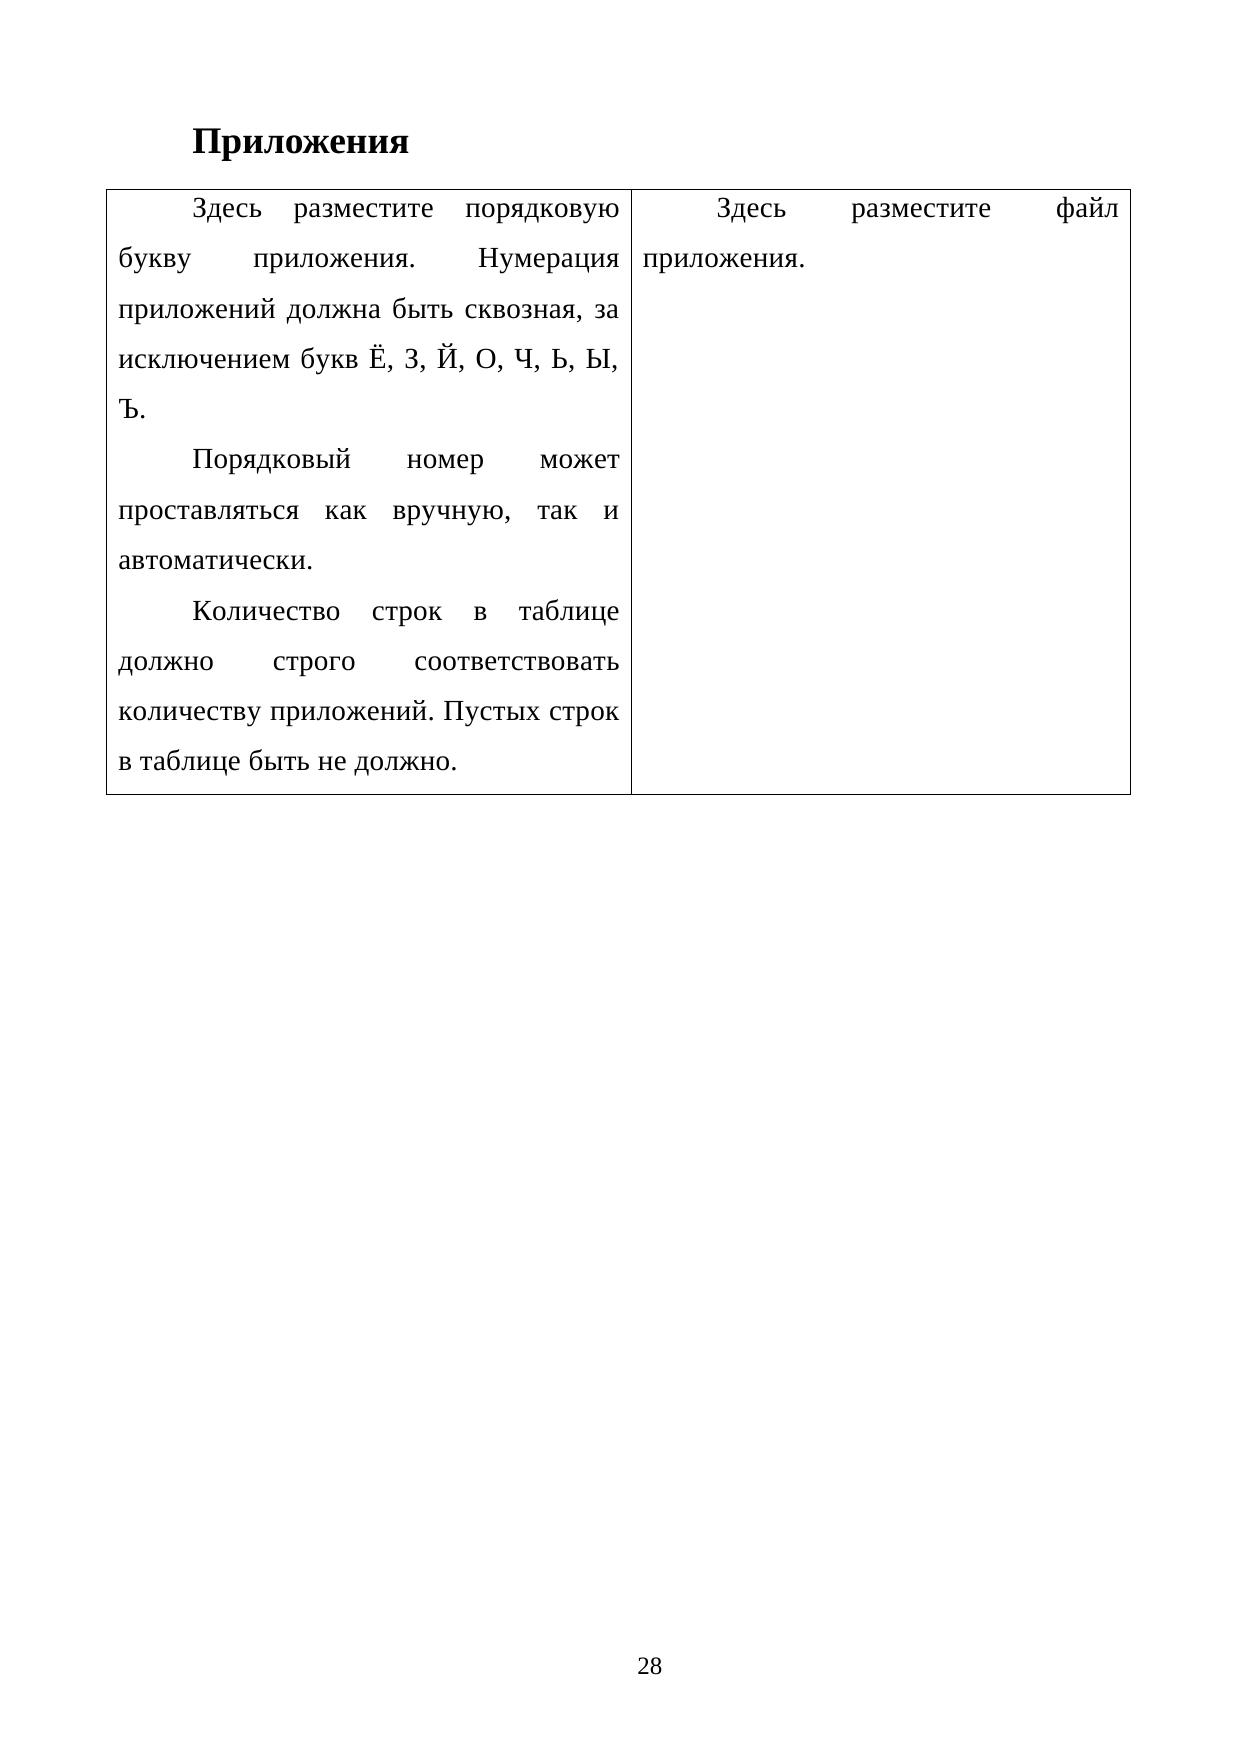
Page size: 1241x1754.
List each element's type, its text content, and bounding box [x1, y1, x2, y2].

table_header Здесь разместите файл приложения. [632, 190, 1130, 794]
subtitle Приложения [118, 118, 1181, 161]
table_header Здесь разместите порядковую букву приложения. Нумерация приложений должна быть сквозная, за исключением букв Ё, З, Й, О, Ч, Ь, Ы, Ъ. Порядковый номер может проставляться как вручную, так и автоматически. Количество строк в таблице должно строго соответствовать количеству приложений. Пустых строк в таблице быть не должно. [107, 190, 631, 794]
